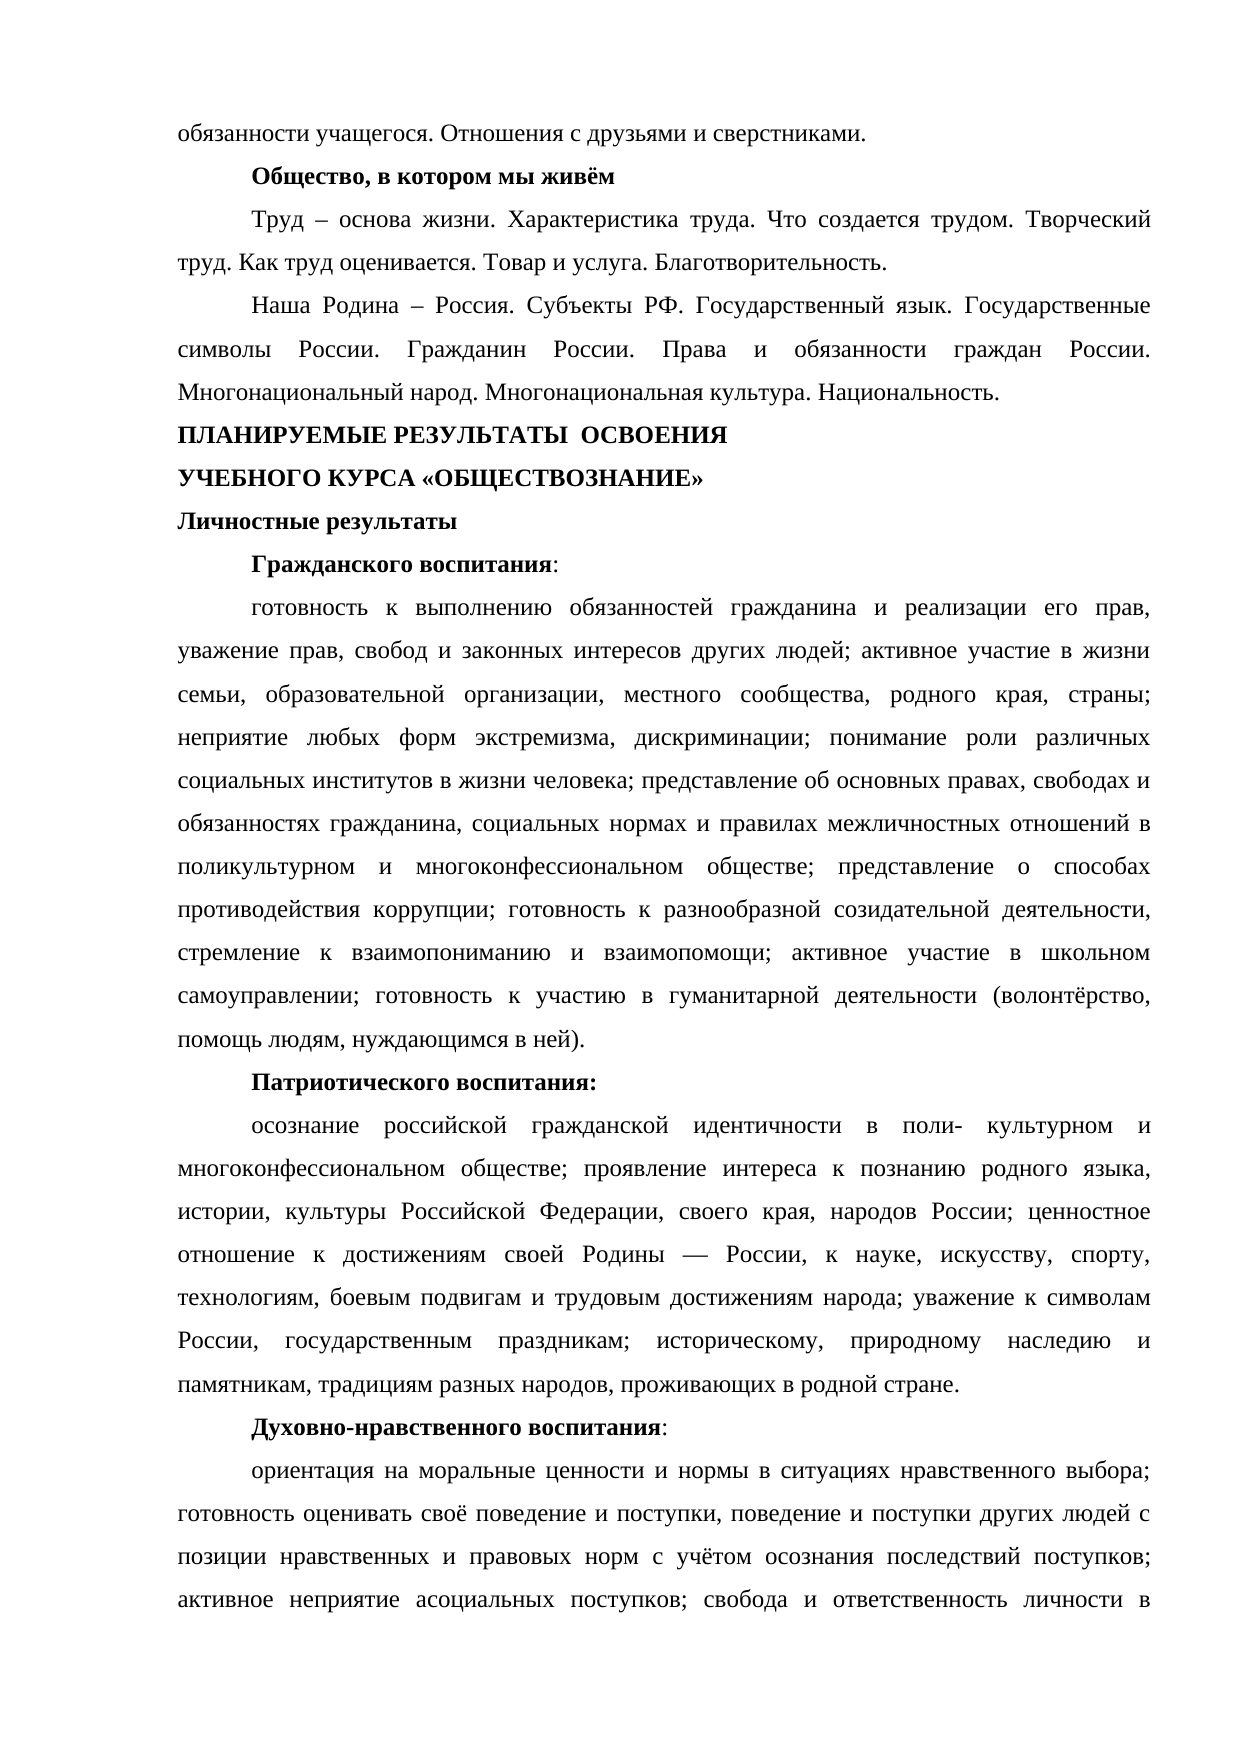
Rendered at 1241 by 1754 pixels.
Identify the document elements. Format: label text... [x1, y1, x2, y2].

text ПЛАНИРУЕМЫЕ РЕЗУЛЬТАТЫ ОСВОЕНИЯ [177, 420, 1152, 449]
text готовность к выполнению обязанностей гражданина и реализации его прав, уважение прав, свобод и законных интересов других людей; активное участие в жизни семьи, образовательной организации, местного сообщества, родного края, страны; неприятие любых форм экстремизма, дискриминации; понимание роли различных социальных институтов в жизни человека; представление об основных правах, свободах и обязанностях гражданина, социальных нормах и правилах межличностных отношений в поликультурном и многоконфессиональном обществе; представление о способах противодействия коррупции; готовность к разнообразной созидательной деятельности, стремление к взаимопониманию и взаимопомощи; активное участие в школьном самоуправлении; готовность к участию в гуманитарной деятельности (волонтёрство, помощь людям, нуждающимся в ней). [177, 592, 1152, 1052]
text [177, 1455, 1152, 1613]
text Труд – основа жизни. Характеристика труда. Что создается трудом. Творческий труд. Как труд оценивается. Товар и услуга. Благотворительность. [177, 204, 1152, 276]
text Личностные результаты [177, 506, 1152, 535]
text УЧЕБНОГО КУРСА «ОБЩЕСТВОЗНАНИЕ» [177, 463, 1152, 492]
text Гражданского воспитания: [177, 549, 1152, 578]
text Общество, в котором мы живём [177, 161, 1152, 190]
text Духовно-нравственного воспитания: [177, 1412, 1152, 1441]
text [177, 118, 1152, 147]
text Наша Родина – Россия. Субъекты РФ. Государственный язык. Государственные символы России. Гражданин России. Права и обязанности граждан России. Многонациональный народ. Многонациональная культура. Национальность. [177, 291, 1152, 406]
text Патриотического воспитания: [177, 1067, 1152, 1096]
text осознание российской гражданской идентичности в поли- культурном и многоконфессиональном обществе; проявление интереса к познанию родного языка, истории, культуры Российской Федерации, своего края, народов России; ценностное отношение к достижениям своей Родины — России, к науке, искусству, спорту, технологиям, боевым подвигам и трудовым достижениям народа; уважение к символам России, государственным праздникам; историческому, природному наследию и памятникам, традициям разных народов, проживающих в родной стране. [177, 1110, 1152, 1397]
